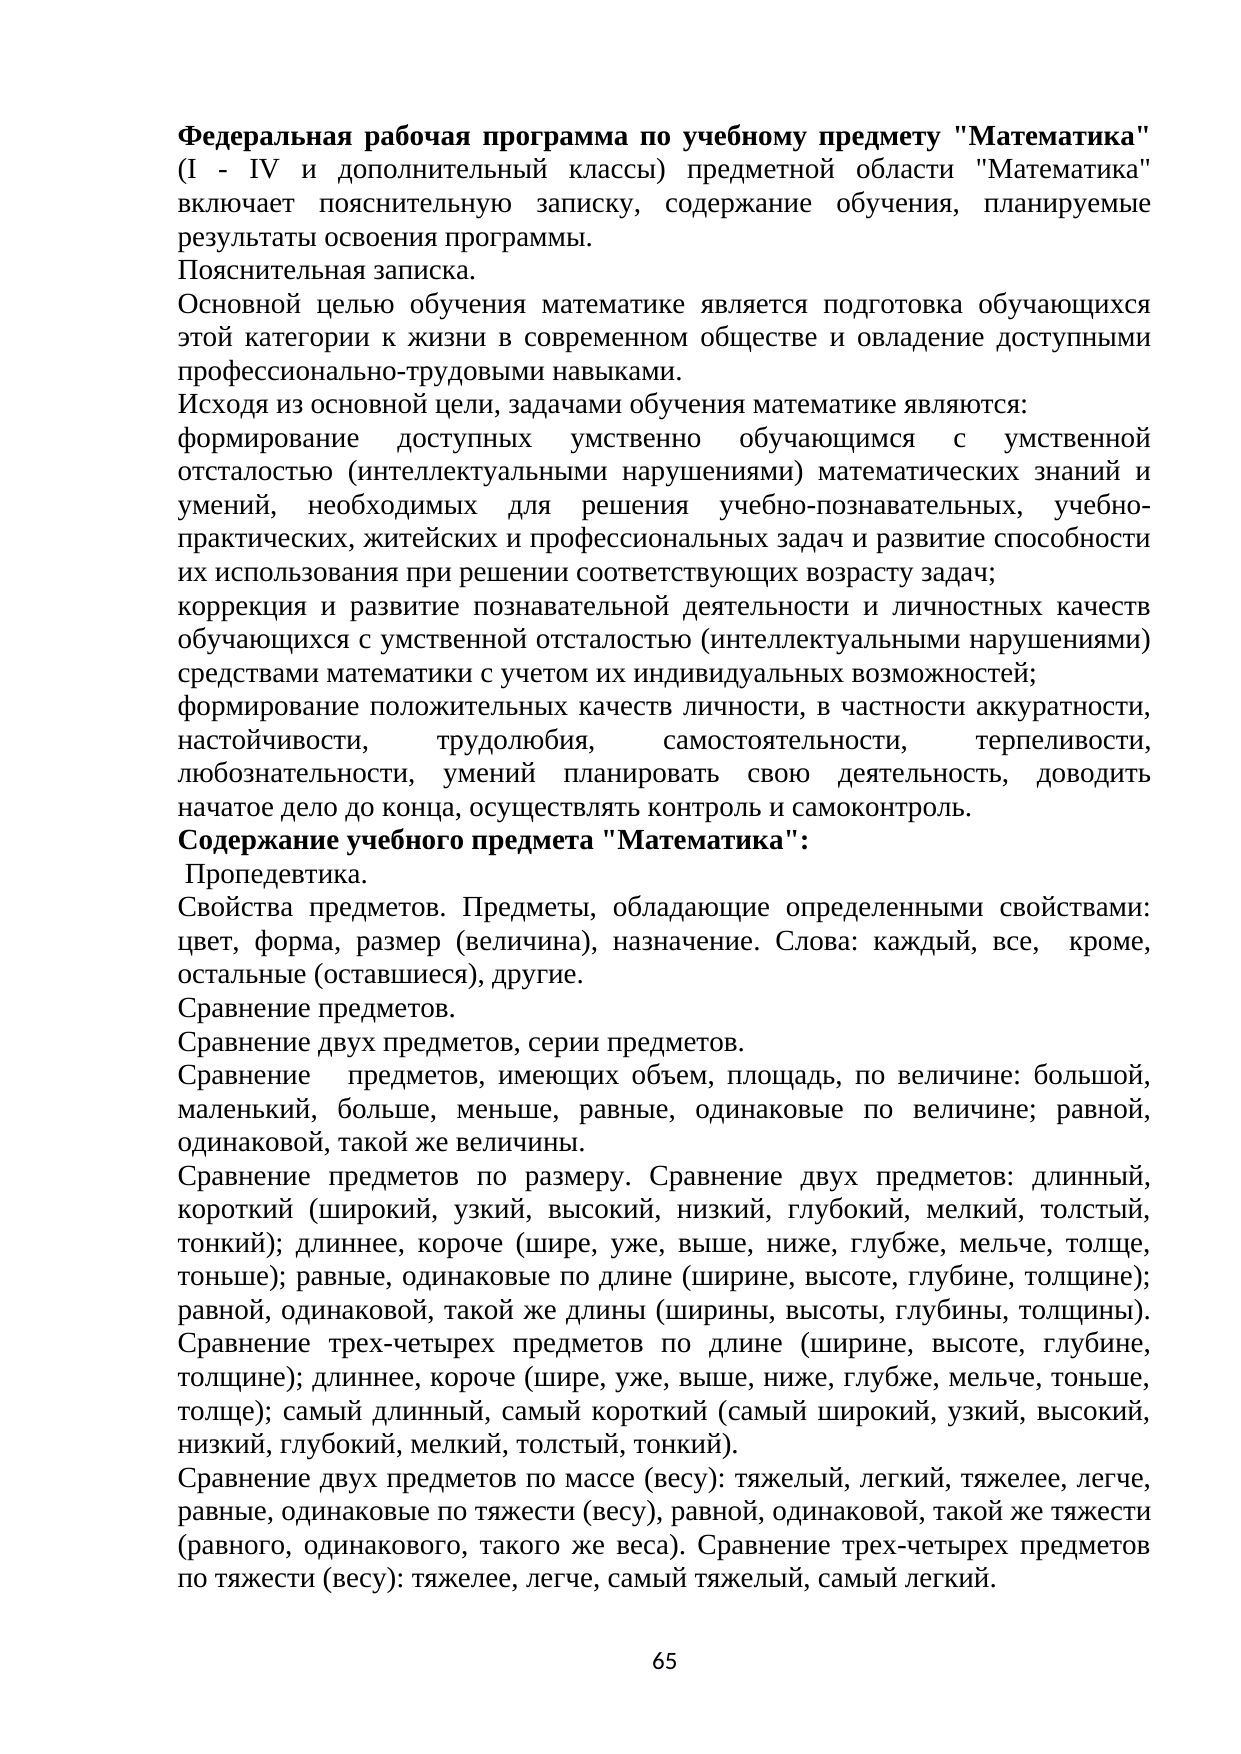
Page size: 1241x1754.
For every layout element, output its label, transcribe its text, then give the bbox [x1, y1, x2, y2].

text коррекция и развитие познавательной деятельности и личностных качеств обучающихся с умственной отсталостью (интеллектуальными нарушениями) средствами математики с учетом их индивидуальных возможностей; [177, 588, 1152, 688]
text Свойства предметов. Предметы, обладающие определенными свойствами: цвет, форма, размер (величина), назначение. Слова: каждый, все, кроме, остальные (оставшиеся), другие. [177, 889, 1152, 990]
text Федеральная рабочая программа по учебному предмету "Математика" (I - IV и дополнительный классы) предметной области "Математика" включает пояснительную записку, содержание обучения, планируемые результаты освоения программы. [177, 118, 1152, 252]
text Пропедевтика. [177, 856, 1152, 889]
text Сравнение предметов. [177, 990, 1152, 1024]
text Сравнение двух предметов, серии предметов. [177, 1024, 1152, 1057]
text Сравнение двух предметов по массе (весу): тяжелый, легкий, тяжелее, легче, равные, одинаковые по тяжести (весу), равной, одинаковой, такой же тяжести (равного, одинакового, такого же веса). Сравнение трех-четырех предметов по тяжести (весу): тяжелее, легче, самый тяжелый, самый легкий. [177, 1460, 1152, 1594]
text формирование доступных умственно обучающимся с умственной отсталостью (интеллектуальными нарушениями) математических знаний и умений, необходимых для решения учебно-познавательных, учебно-практических, житейских и профессиональных задач и развитие способности их использования при решении соответствующих возрасту задач; [177, 420, 1152, 588]
text Пояснительная записка. [177, 252, 1152, 286]
text Сравнение предметов, имеющих объем, площадь, по величине: большой, маленький, больше, меньше, равные, одинаковые по величине; равной, одинаковой, такой же величины. [177, 1057, 1152, 1158]
text формирование положительных качеств личности, в частности аккуратности, настойчивости, трудолюбия, самостоятельности, терпеливости, любознательности, умений планировать свою деятельность, доводить начатое дело до конца, осуществлять контроль и самоконтроль. [177, 688, 1152, 822]
text Исходя из основной цели, задачами обучения математике являются: [177, 386, 1152, 420]
text Основной целью обучения математике является подготовка обучающихся этой категории к жизни в современном обществе и овладение доступными профессионально-трудовыми навыками. [177, 286, 1152, 386]
text Содержание учебного предмета "Математика": [177, 822, 1152, 856]
text Сравнение предметов по размеру. Сравнение двух предметов: длинный, короткий (широкий, узкий, высокий, низкий, глубокий, мелкий, толстый, тонкий); длиннее, короче (шире, уже, выше, ниже, глубже, мельче, толще, тоньше); равные, одинаковые по длине (ширине, высоте, глубине, толщине); равной, одинаковой, такой же длины (ширины, высоты, глубины, толщины). Сравнение трех-четырех предметов по длине (ширине, высоте, глубине, толщине); длиннее, короче (шире, уже, выше, ниже, глубже, мельче, тоньше, толще); самый длинный, самый короткий (самый широкий, узкий, высокий, низкий, глубокий, мелкий, толстый, тонкий). [177, 1158, 1152, 1460]
